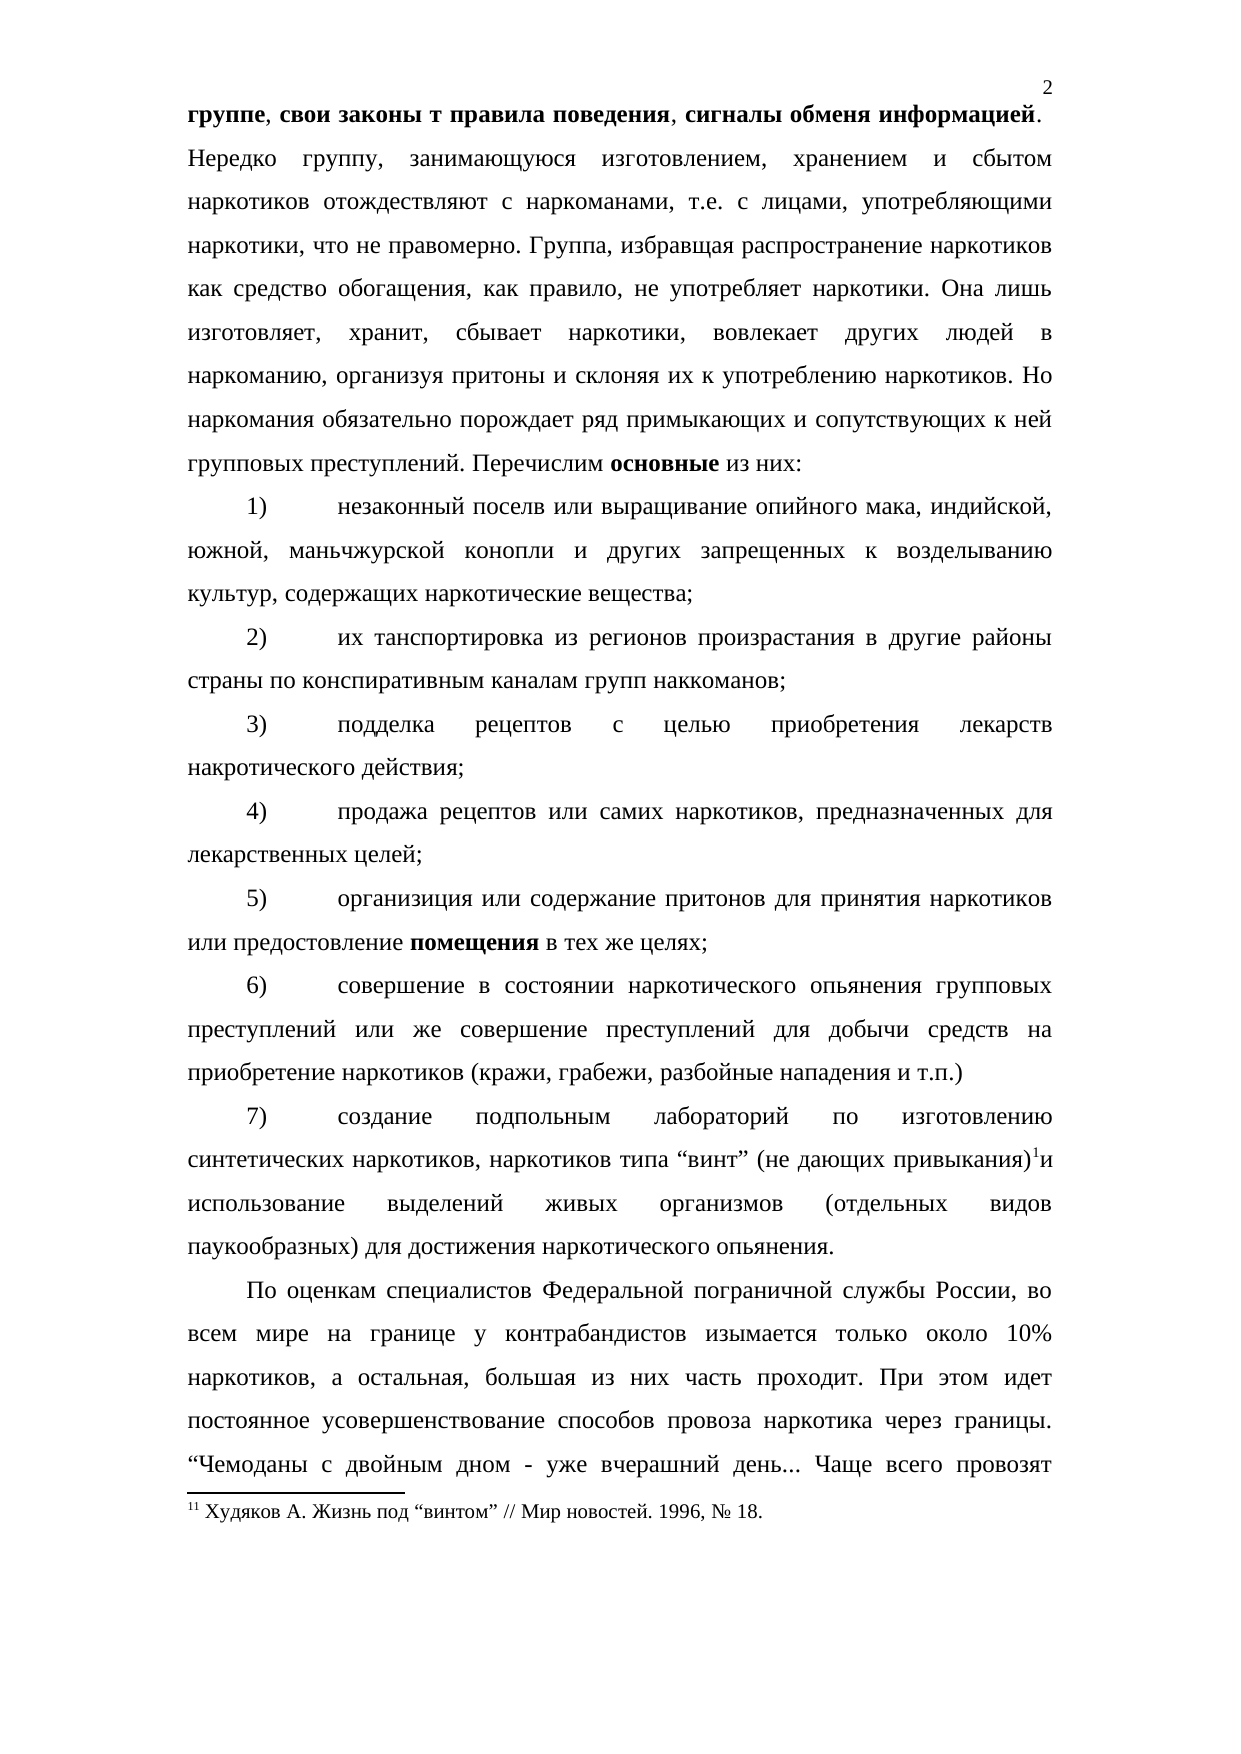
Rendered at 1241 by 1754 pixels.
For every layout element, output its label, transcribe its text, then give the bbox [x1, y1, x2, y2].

list организиция или содержание притонов для принятия наркотиков или предостовление помещения в тех же целях; [187, 883, 1053, 955]
list незаконный поселв или выращивание опийного мака, индийской, южной, маньчжурской конопли и других запрещенных к возделыванию культур, содержащих наркотические вещества; [187, 491, 1053, 607]
list создание подпольным лабораторий по изготовлению синтетических наркотиков, наркотиков типа “винт” (не дающих привыкания)1и использование выделений живых организмов (отдельных видов паукообразных) для достижения наркотического опьянения. [187, 1101, 1053, 1260]
list продажа рецептов или самих наркотиков, предназначенных для лекарственных целей; [187, 796, 1053, 868]
list подделка рецептов с целью приобретения лекарств накротического действия; [187, 709, 1053, 781]
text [187, 99, 1053, 476]
list их танспортировка из регионов произрастания в другие районы страны по конспиративным каналам групп наккоманов; [187, 622, 1053, 694]
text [187, 1275, 1053, 1478]
list совершение в состоянии наркотического опьянения групповых преступлений или же совершение преступлений для добычи средств на приобретение наркотиков (кражи, грабежи, разбойные нападения и т.п.) [187, 970, 1053, 1086]
